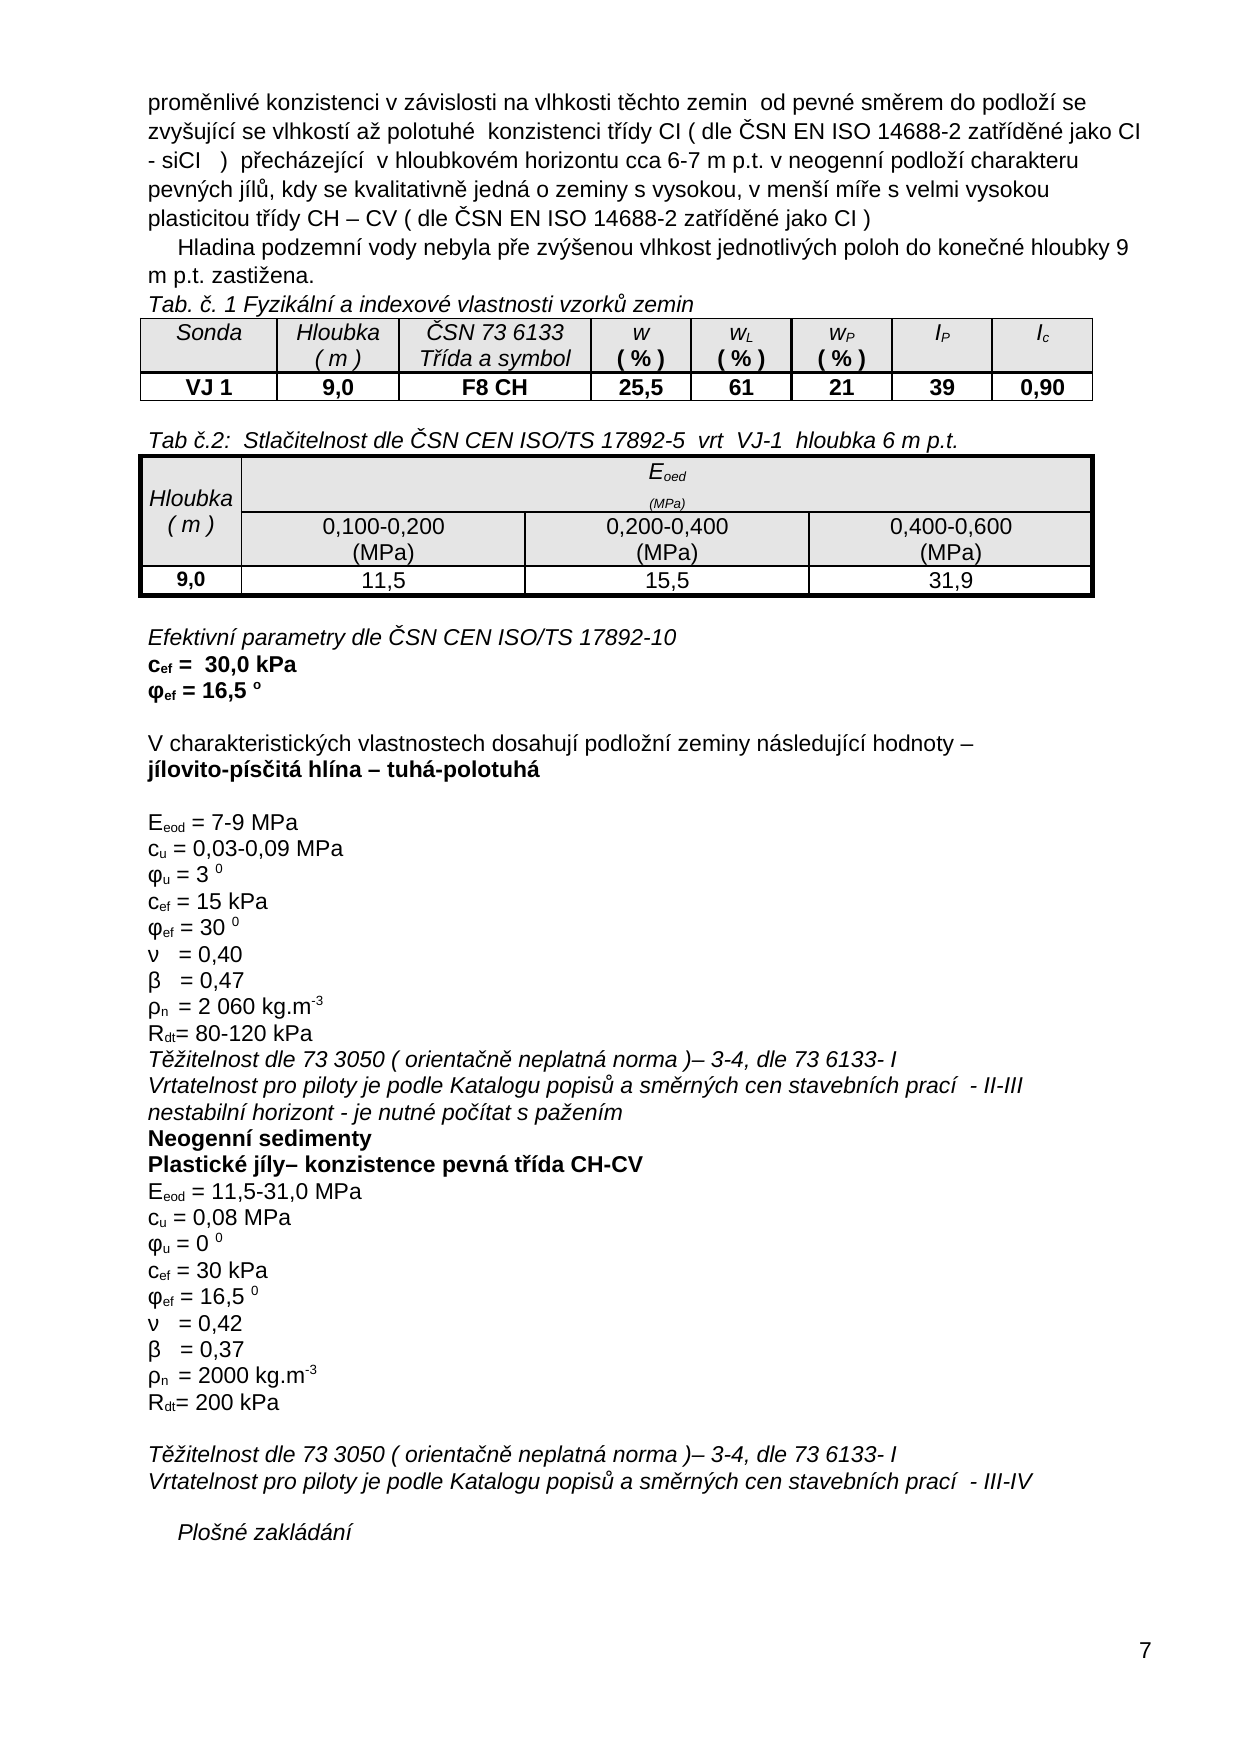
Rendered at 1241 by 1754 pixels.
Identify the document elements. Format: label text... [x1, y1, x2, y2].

text cef = 15 kPa [148, 888, 1152, 914]
text Rdt= 80-120 kPa [148, 1019, 1152, 1046]
text Hladina podzemní vody nebyla pře zvýšenou vlhkost jednotlivých poloh do konečné hloubky 9 m p.t. zastižena. [148, 233, 1152, 289]
text φu = 0 0 [148, 1230, 1152, 1257]
table_cell 15,5 [526, 567, 808, 593]
table_header ČSN 73 6133 Třída a symbol [400, 319, 590, 371]
table_cell 61 [692, 374, 790, 400]
table_header Eoed (MPa) [242, 458, 1090, 511]
table_cell 9,0 [278, 374, 398, 400]
text Těžitelnost dle 73 3050 ( orientačně neplatná norma )– 3-4, dle 73 6133- I [148, 1441, 1152, 1468]
table_header wP ( % ) [793, 319, 891, 371]
text V charakteristických vlastnostech dosahují podložní zeminy následující hodnoty – [148, 730, 1152, 756]
table_cell 11,5 [242, 567, 524, 593]
table_header wL ( % ) [692, 319, 790, 371]
text Tab č.2: Stlačitelnost dle ČSN CEN ISO/TS 17892-5 vrt VJ-1 hloubka 6 m p.t. [148, 427, 1152, 454]
table_cell 0,100-0,200 (MPa) [242, 513, 524, 565]
text Plastické jíly– konzistence pevná třída CH-CV [148, 1151, 1152, 1178]
table_cell 21 [793, 374, 891, 400]
text Eeod = 11,5-31,0 MPa [148, 1178, 1152, 1204]
text β = 0,37 [148, 1336, 1152, 1362]
text φu = 3 0 [148, 861, 1152, 888]
subtitle Plošné zakládání [177, 1519, 1152, 1545]
text Vrtatelnost pro piloty je podle Katalogu popisů a směrných cen stavebních prací - III-IV [148, 1468, 1152, 1494]
text cu = 0,08 MPa [148, 1204, 1152, 1230]
table_cell 31,9 [810, 567, 1090, 593]
text β = 0,47 [148, 967, 1152, 993]
table_header w ( % ) [592, 319, 690, 371]
table_header IP [893, 319, 991, 371]
table_cell 0,200-0,400 (MPa) [526, 513, 808, 565]
table_cell 39 [893, 374, 991, 400]
text cef = 30,0 kPa [148, 651, 1152, 677]
table_header Sonda [141, 319, 276, 371]
table_cell 9,0 [143, 567, 241, 593]
text φef = 16,5 o [148, 677, 1152, 703]
text Těžitelnost dle 73 3050 ( orientačně neplatná norma )– 3-4, dle 73 6133- I [148, 1046, 1152, 1072]
table_cell 0,400-0,600 (MPa) [810, 513, 1090, 565]
table_header Ic [993, 319, 1092, 371]
text cef = 30 kPa [148, 1257, 1152, 1283]
text ν = 0,42 [148, 1309, 1152, 1336]
text cu = 0,03-0,09 MPa [148, 835, 1152, 861]
table_cell F8 CH [400, 374, 590, 400]
text Vrtatelnost pro piloty je podle Katalogu popisů a směrných cen stavebních prací - II-III [148, 1072, 1152, 1099]
text nestabilní horizont - je nutné počítat s pažením [148, 1099, 1152, 1125]
text ρn = 2 060 kg.m-3 [148, 993, 1152, 1019]
text Efektivní parametry dle ČSN CEN ISO/TS 17892-10 [148, 624, 1152, 651]
text Neogenní sedimenty [148, 1125, 1152, 1151]
table_cell VJ 1 [141, 374, 276, 400]
text Tab. č. 1 Fyzikální a indexové vlastnosti vzorků zemin [148, 291, 1152, 318]
text Eeod = 7-9 MPa [148, 809, 1152, 835]
text ρn = 2000 kg.m-3 [148, 1362, 1152, 1388]
text Rdt= 200 kPa [148, 1388, 1152, 1415]
text φef = 16,5 0 [148, 1283, 1152, 1309]
table_cell 0,90 [993, 374, 1092, 400]
text ν = 0,40 [148, 941, 1152, 967]
text φef = 30 0 [148, 914, 1152, 941]
table_header Hloubka ( m ) [278, 319, 398, 371]
text jílovito-písčitá hlína – tuhá-polotuhá [148, 756, 1152, 782]
table_header Hloubka ( m ) [143, 458, 241, 565]
table_cell 25,5 [592, 374, 690, 400]
